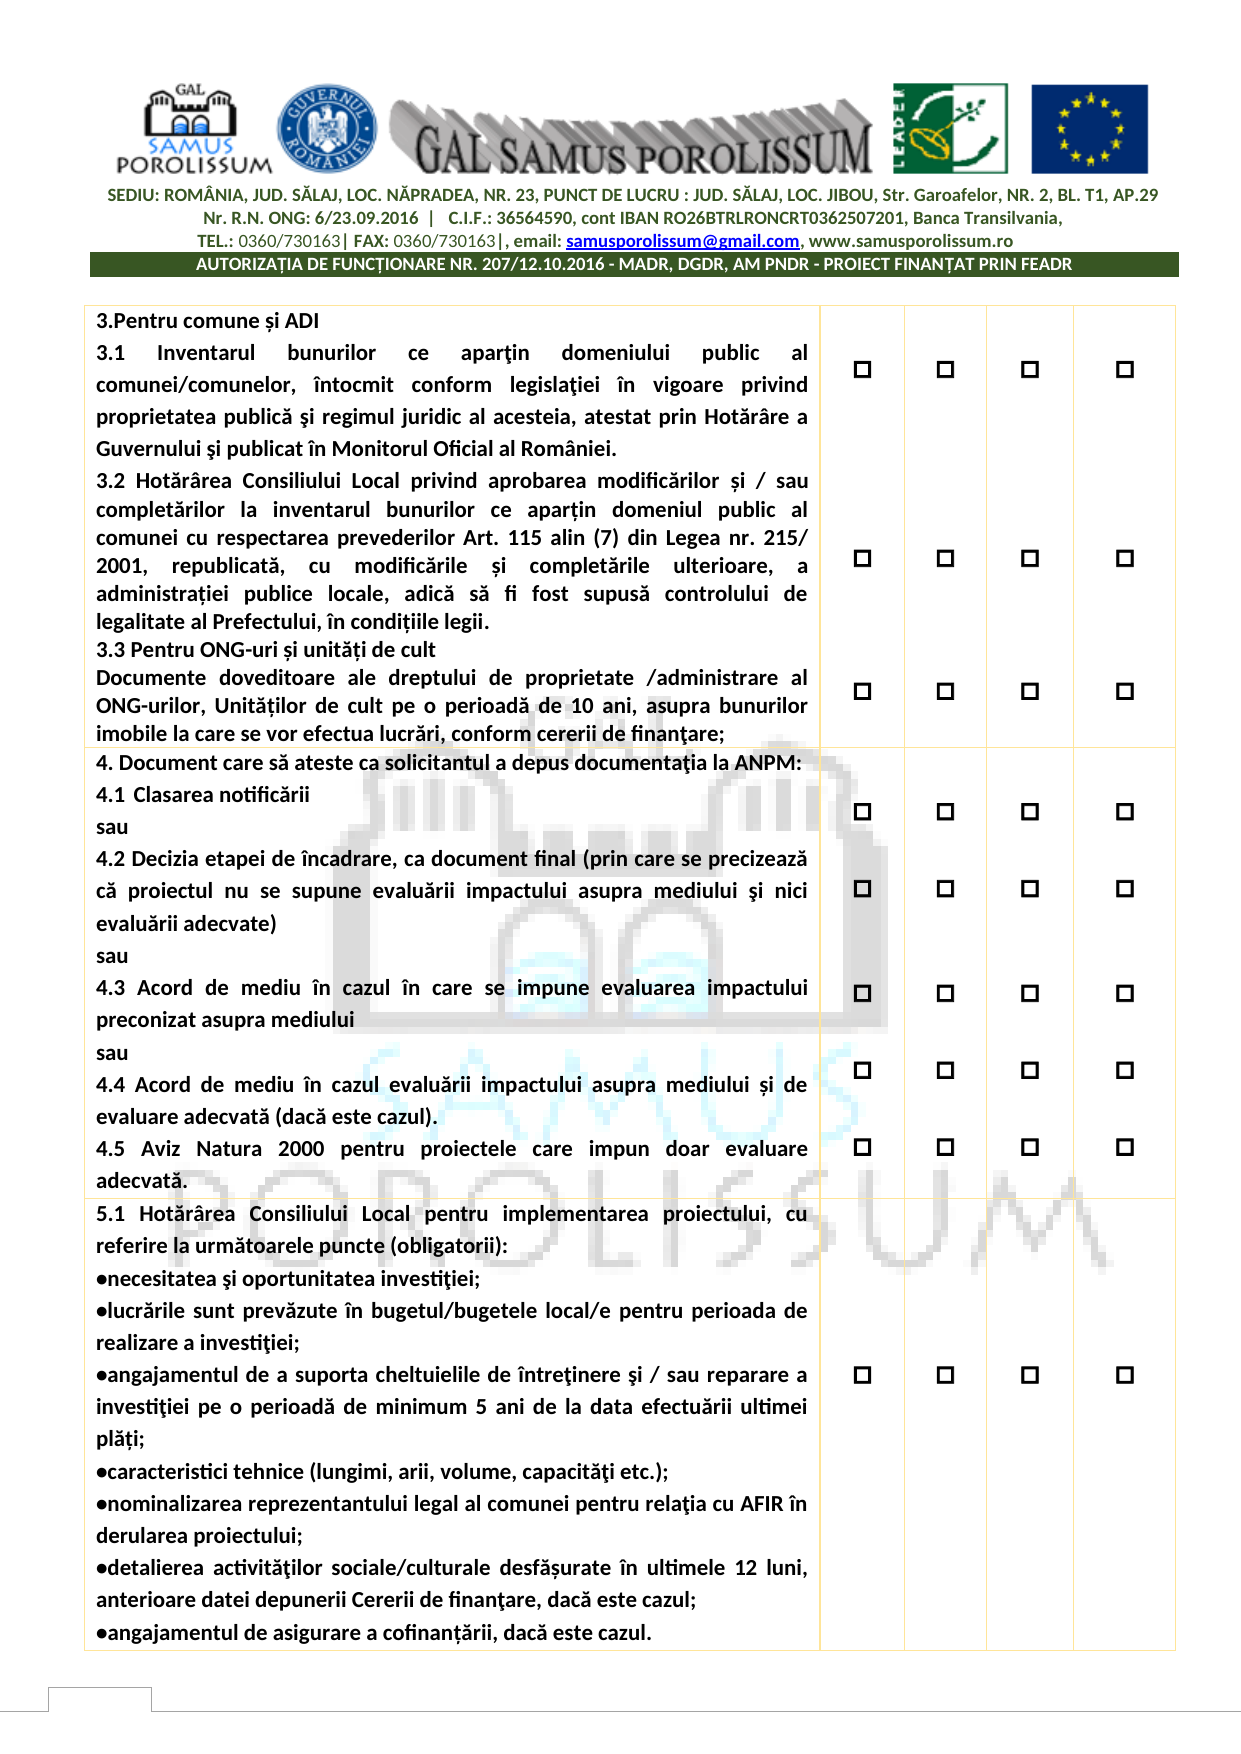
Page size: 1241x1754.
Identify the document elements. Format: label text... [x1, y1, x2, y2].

table_cell [821, 1199, 904, 1649]
table_cell [905, 748, 986, 1198]
table_cell [1074, 748, 1175, 1198]
table_cell [821, 748, 904, 1198]
table_cell 3.Pentru comune și ADI 3.1 Inventarul bunurilor ce aparţin domeniului public al comunei/comunelor, întocmit conform legislaţiei în vigoare privind proprietatea publică şi regimul juridic al acesteia, atestat prin Hotărâre a Guvernului şi publicat în Monitorul Oficial al României. 3.2 Hotărârea Consiliului Local privind aprobarea modificărilor şi / sau completărilor la inventarul bunurilor ce aparțin domeniul public al comunei cu respectarea prevederilor Art. 115 alin (7) din Legea nr. 215/ 2001, republicată, cu modificările şi completările ulterioare, a administraţiei publice locale, adică să fi fost supusă controlului de legalitate al Prefectului, în condiţiile legii. 3.3 Pentru ONG-uri și unități de cult Documente doveditoare ale dreptului de proprietate /administrare al ONG-urilor, Unităților de cult pe o perioadă de 10 ani, asupra bunurilor imobile la care se vor efectua lucrări, conform cererii de finanţare; [85, 306, 819, 747]
table_cell [987, 1199, 1073, 1649]
table_cell [987, 748, 1073, 1198]
table_cell [821, 306, 904, 747]
table_cell [1074, 1199, 1175, 1649]
table_cell [1074, 306, 1175, 747]
table_cell [905, 306, 986, 747]
table_cell 4. Document care să ateste ca solicitantul a depus documentaţia la ANPM: Clasarea notificării sau 4.2 Decizia etapei de încadrare, ca document final (prin care se precizează că proiectul nu se supune evaluării impactului asupra mediului şi nici evaluării adecvate) sau 4.3 Acord de mediu în cazul în care se impune evaluarea impactului preconizat asupra mediului sau 4.4 Acord de mediu în cazul evaluării impactului asupra mediului și de evaluare adecvată (dacă este cazul). 4.5 Aviz Natura 2000 pentru proiectele care impun doar evaluare adecvată. [85, 748, 819, 1198]
table_cell [987, 306, 1073, 747]
table_cell [905, 1199, 986, 1649]
picture [95, 73, 1161, 183]
